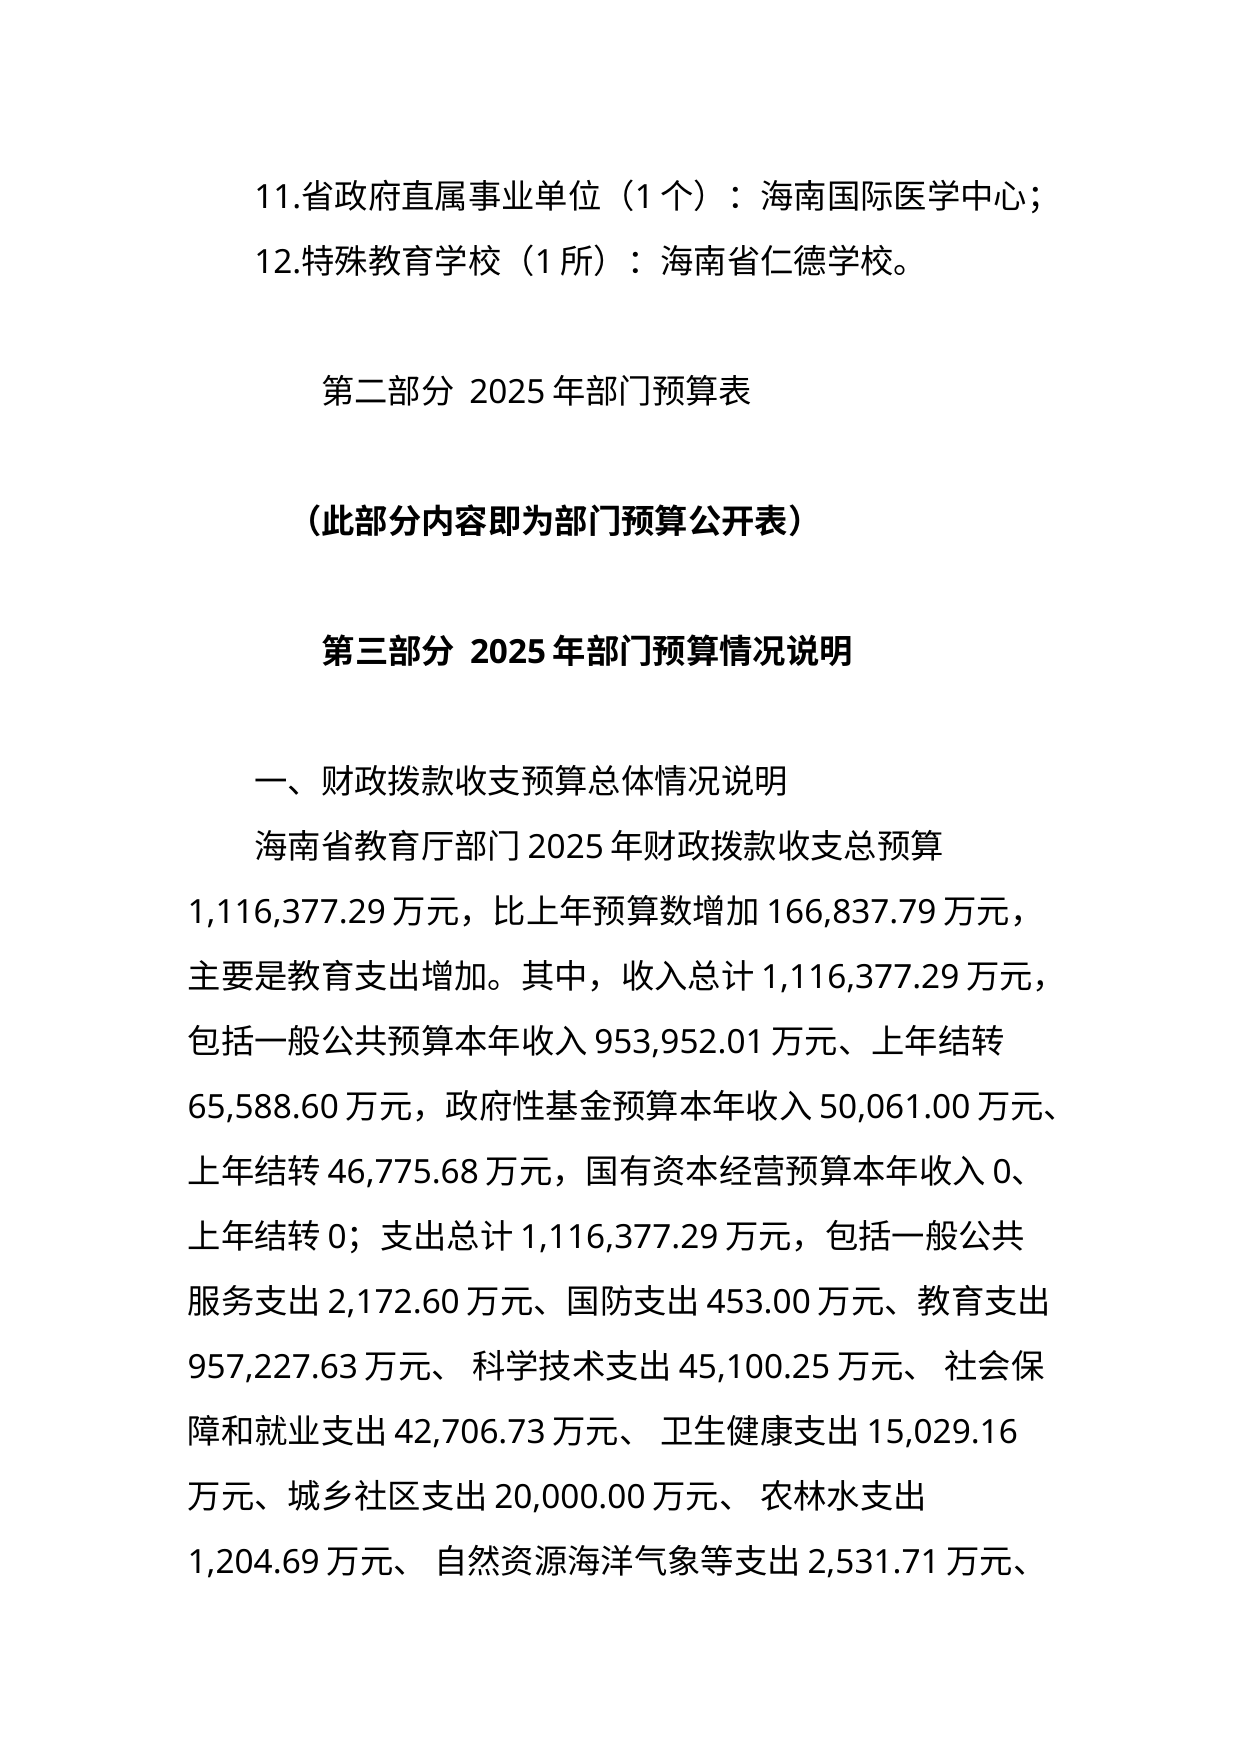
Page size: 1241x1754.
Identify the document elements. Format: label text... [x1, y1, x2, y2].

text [187, 812, 1053, 1592]
text 一、财政拨款收支预算总体情况说明 [187, 747, 1053, 812]
list 第二部分 2025年部门预算表 [187, 357, 1053, 422]
text 12.特殊教育学校（1所）：海南省仁德学校。 [187, 227, 1053, 292]
text （此部分内容即为部门预算公开表） [187, 487, 1053, 552]
text 第三部分 2025年部门预算情况说明 [187, 617, 1053, 682]
text 11.省政府直属事业单位（1个）：海南国际医学中心； [187, 162, 1053, 227]
